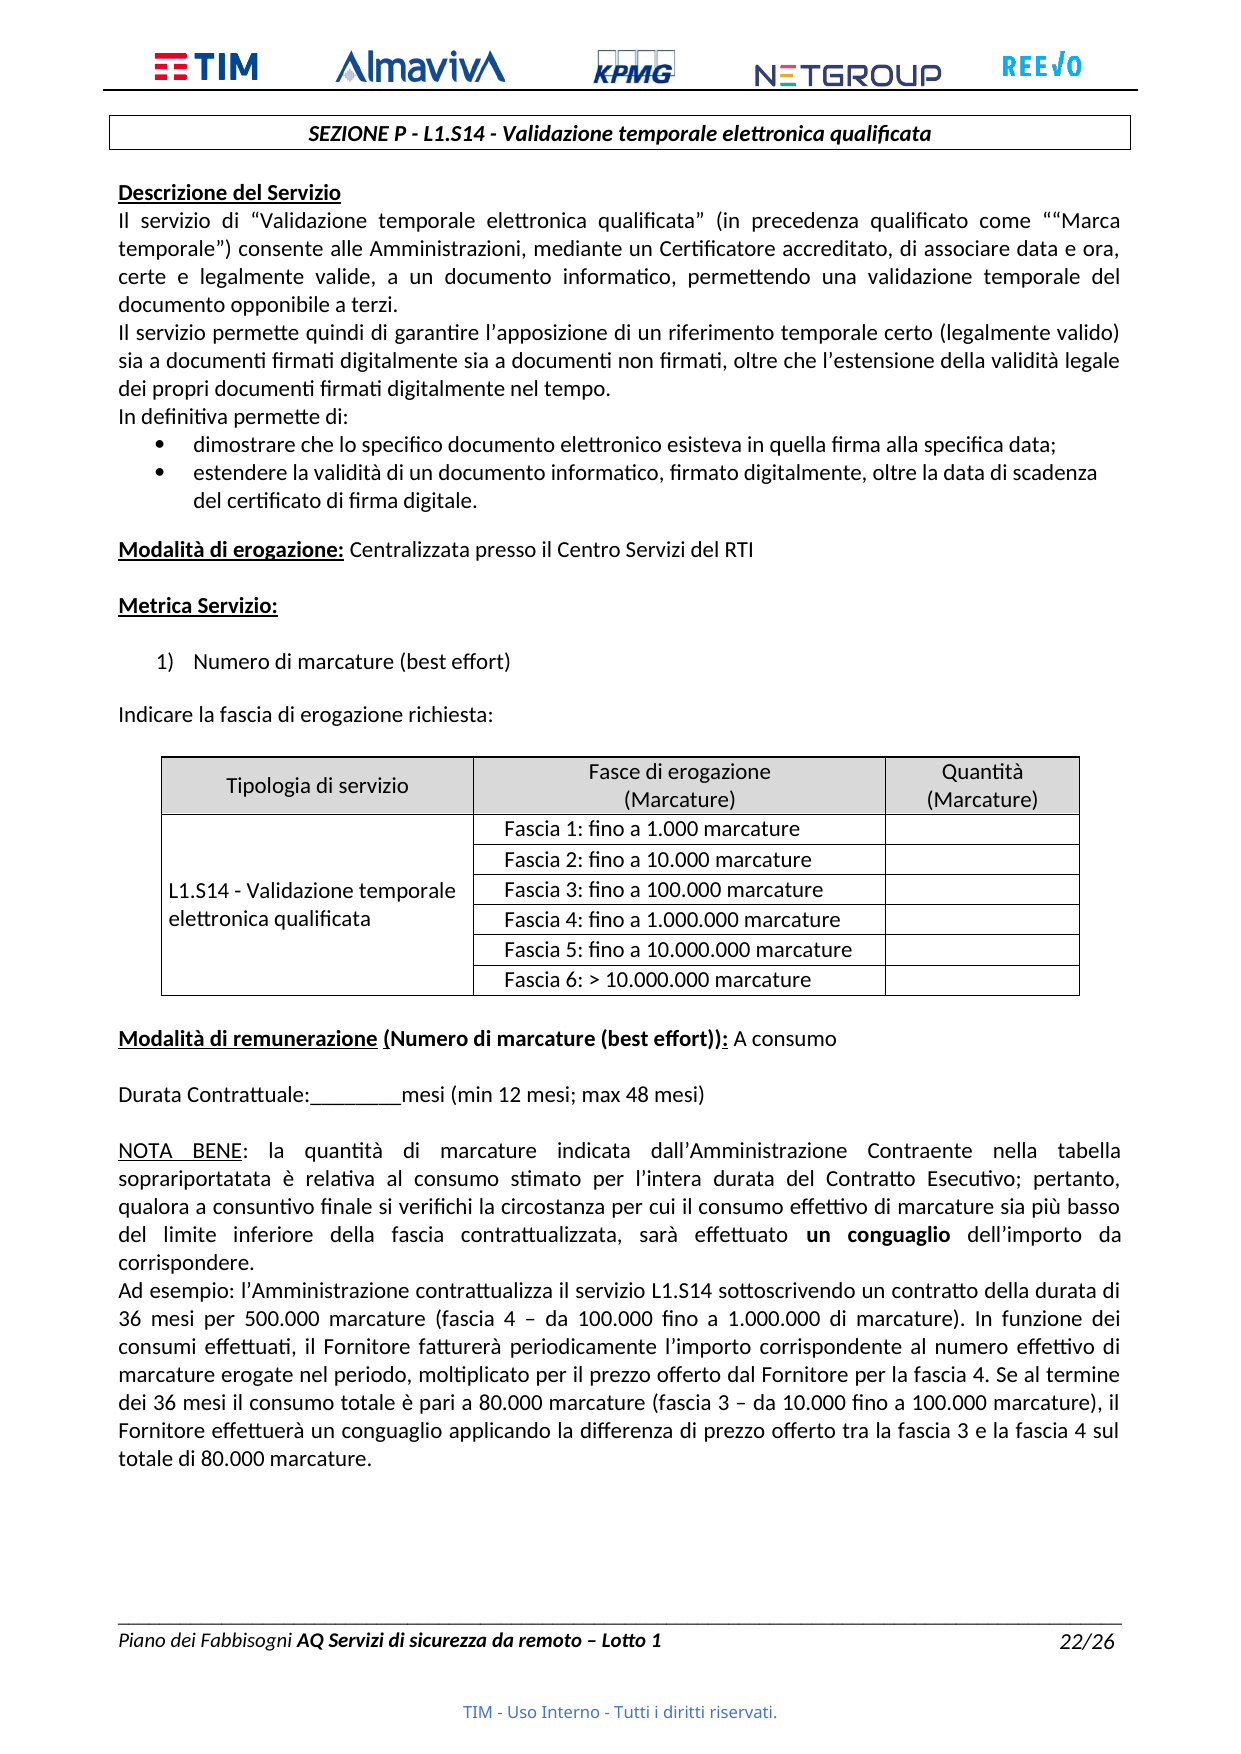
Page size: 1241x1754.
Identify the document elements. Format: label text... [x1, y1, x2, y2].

table_cell  Fascia 6: > 10.000.000 marcature [474, 966, 885, 995]
text Indicare la fascia di erogazione richiesta: [118, 700, 1122, 728]
table_cell [886, 966, 1079, 995]
table_cell  Fascia 5: fino a 10.000.000 marcature [474, 935, 885, 964]
table_header Fasce di erogazione (Marcature) [474, 758, 885, 813]
list Numero di marcature (best effort) [156, 647, 1122, 675]
table_cell [886, 815, 1079, 844]
text Modalità di remunerazione (Numero di marcature (best effort)): A consumo [118, 1024, 1122, 1052]
text Durata Contrattuale:________mesi (min 12 mesi; max 48 mesi) [118, 1080, 1122, 1108]
table_cell  Fascia 3: fino a 100.000 marcature [474, 875, 885, 904]
table_cell [886, 905, 1079, 934]
table_cell  Fascia 1: fino a 1.000 marcature [474, 815, 885, 844]
text Modalità di erogazione: Centralizzata presso il Centro Servizi del RTI [118, 535, 1122, 563]
table_cell [886, 845, 1079, 874]
picture [154, 53, 258, 80]
text Il servizio di “Validazione temporale elettronica qualificata” (in precedenza qualificato come ““Marca temporale”) consente alle Amministrazioni, mediante un Certificatore accreditato, di associare data e ora, certe e legalmente valide, a un documento informatico, permettendo una validazione temporale del documento opponibile a terzi. [118, 206, 1122, 318]
picture [335, 50, 506, 82]
picture [592, 49, 677, 84]
picture [994, 44, 1092, 89]
table_cell  Fascia 2: fino a 10.000 marcature [474, 845, 885, 874]
text In definitiva permette di: [118, 402, 1122, 430]
table_cell [886, 875, 1079, 904]
text Metrica Servizio: [118, 591, 1122, 619]
list estendere la validità di un documento informatico, firmato digitalmente, oltre la data di scadenza del certificato di firma digitale. [156, 458, 1122, 514]
text Ad esempio: l’Amministrazione contrattualizza il servizio L1.S14 sottoscrivendo un contratto della durata di 36 mesi per 500.000 marcature (fascia 4 – da 100.000 fino a 1.000.000 di marcature). In funzione dei consumi effettuati, il Fornitore fatturerà periodicamente l’importo corrispondente al numero effettivo di marcature erogate nel periodo, moltiplicato per il prezzo offerto dal Fornitore per la fascia 4. Se al termine dei 36 mesi il consumo totale è pari a 80.000 marcature (fascia 3 – da 10.000 fino a 100.000 marcature), il Fornitore effettuerà un conguaglio applicando la differenza di prezzo offerto tra la fascia 3 e la fascia 4 sul totale di 80.000 marcature. [118, 1276, 1122, 1472]
table_header Quantità (Marcature) [886, 758, 1079, 813]
table_cell  Fascia 4: fino a 1.000.000 marcature [474, 905, 885, 934]
table_cell [886, 935, 1079, 964]
table_header Tipologia di servizio [162, 758, 473, 813]
text Il servizio permette quindi di garantire l’apposizione di un riferimento temporale certo (legalmente valido) sia a documenti firmati digitalmente sia a documenti non firmati, oltre che l’estensione della validità legale dei propri documenti firmati digitalmente nel tempo. [118, 318, 1122, 402]
text Descrizione del Servizio [118, 178, 1122, 206]
text NOTA BENE: la quantità di marcature indicata dall’Amministrazione Contraente nella tabella soprariportatata è relativa al consumo stimato per l’intera durata del Contratto Esecutivo; pertanto, qualora a consuntivo finale si verifichi la circostanza per cui il consumo effettivo di marcature sia più basso del limite inferiore della fascia contrattualizzata, sarà effettuato un conguaglio dell’importo da corrispondere. [118, 1136, 1122, 1276]
picture [753, 64, 944, 89]
table_cell L1.S14 - Validazione temporale elettronica qualificata [162, 815, 473, 995]
list dimostrare che lo specifico documento elettronico esisteva in quella firma alla specifica data; [156, 430, 1122, 458]
subtitle SEZIONE P - L1.S14 - Validazione temporale elettronica qualificata [110, 116, 1130, 149]
